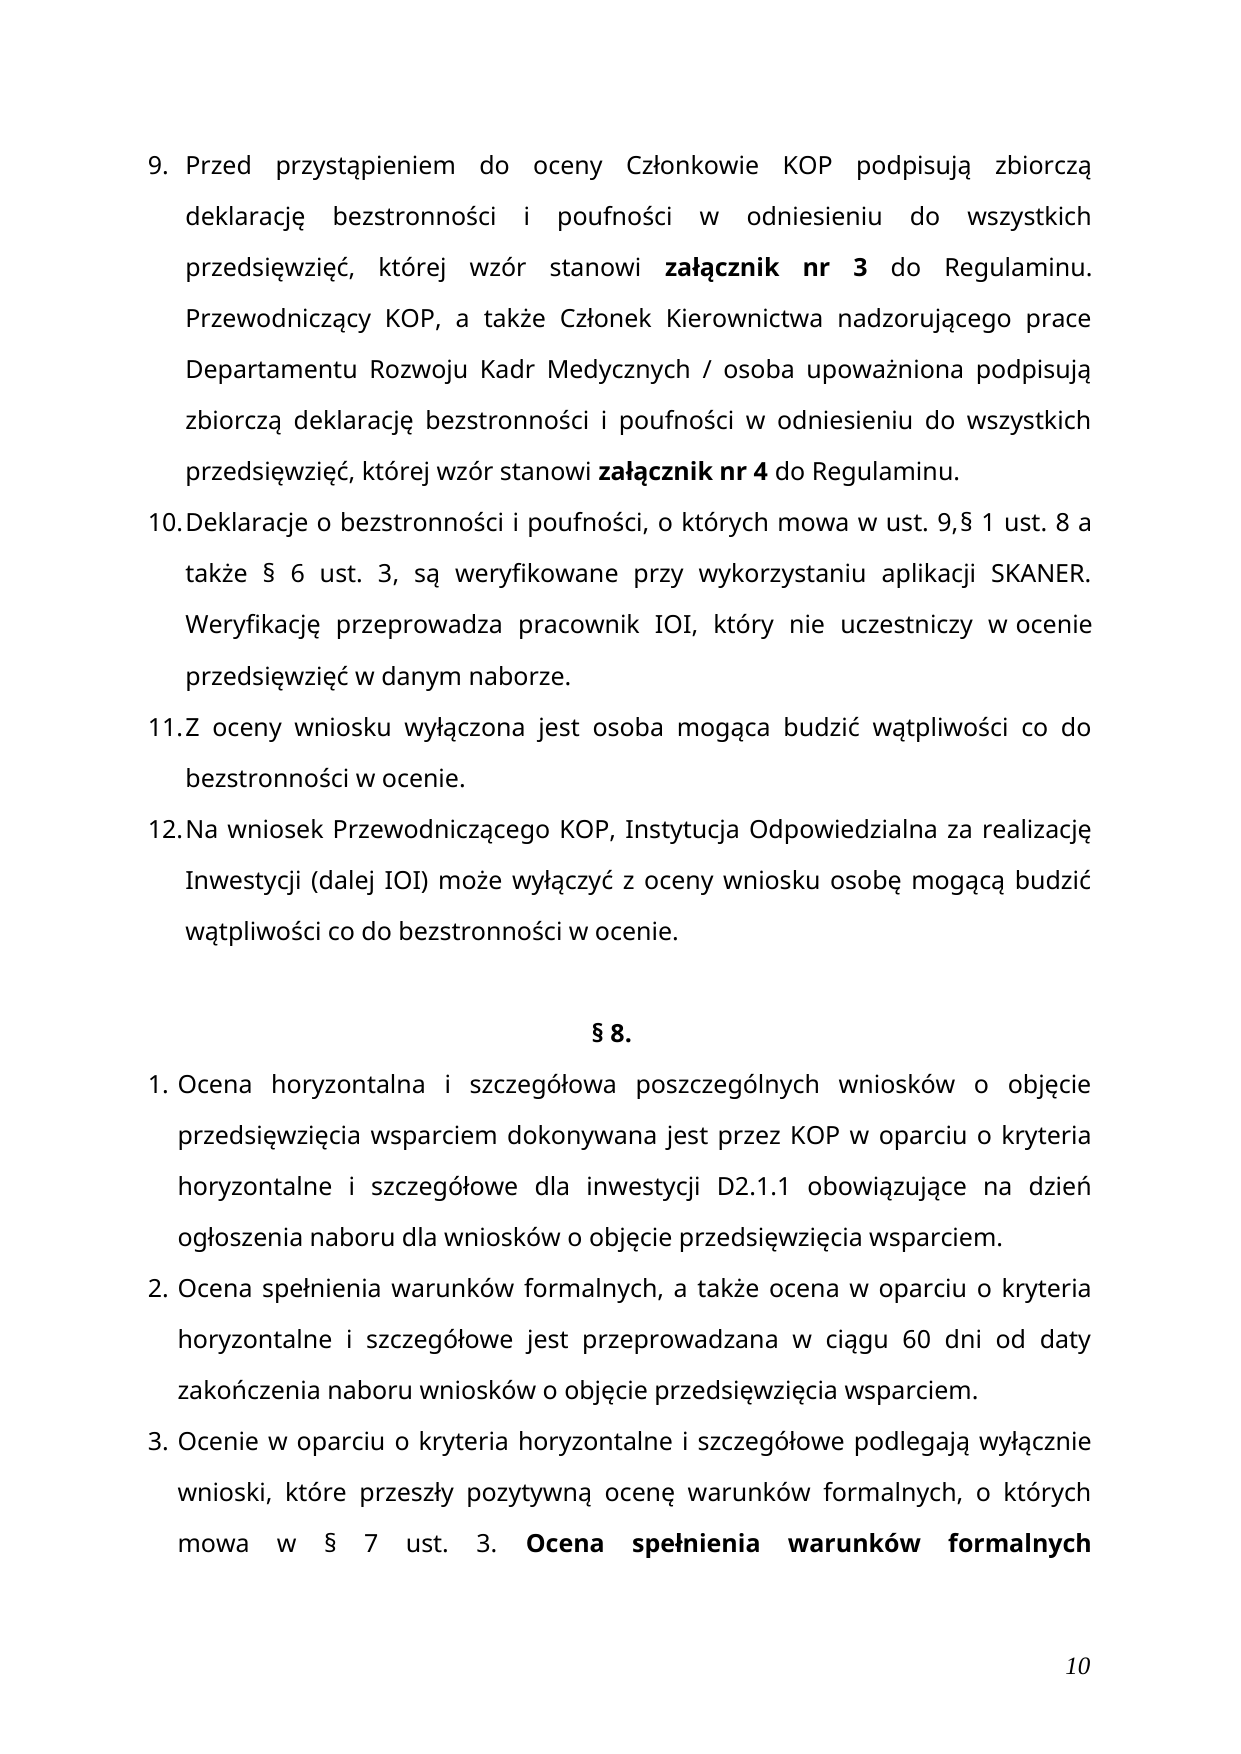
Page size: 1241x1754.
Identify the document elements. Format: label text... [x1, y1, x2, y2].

list Deklaracje o bezstronności i poufności, o których mowa w ust. 9,§ 1 ust. 8 a także § 6 ust. 3, są weryfikowane przy wykorzystaniu aplikacji SKANER. Weryfikację przeprowadza pracownik IOI, który nie uczestniczy w ocenie przedsięwzięć w danym naborze. [148, 505, 1092, 692]
list Na wniosek Przewodniczącego KOP, Instytucja Odpowiedzialna za realizację Inwestycji (dalej IOI) może wyłączyć z oceny wniosku osobę mogącą budzić wątpliwości co do bezstronności w ocenie. [148, 811, 1092, 947]
text § 8. [591, 1015, 1092, 1049]
list Przed przystąpieniem do oceny Członkowie KOP podpisują zbiorczą deklarację bezstronności i poufności w odniesieniu do wszystkich przedsięwzięć, której wzór stanowi załącznik nr 3 do Regulaminu. Przewodniczący KOP, a także Członek Kierownictwa nadzorującego prace Departamentu Rozwoju Kadr Medycznych / osoba upoważniona podpisują zbiorczą deklarację bezstronności i poufności w odniesieniu do wszystkich przedsięwzięć, której wzór stanowi załącznik nr 4 do Regulaminu. [148, 148, 1092, 488]
list Ocena spełnienia warunków formalnych, a także ocena w oparciu o kryteria horyzontalne i szczegółowe jest przeprowadzana w ciągu 60 dni od daty zakończenia naboru wniosków o objęcie przedsięwzięcia wsparciem. [148, 1271, 1092, 1407]
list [148, 1424, 1092, 1560]
list Ocena horyzontalna i szczegółowa poszczególnych wniosków o objęcie przedsięwzięcia wsparciem dokonywana jest przez KOP w oparciu o kryteria horyzontalne i szczegółowe dla inwestycji D2.1.1 obowiązujące na dzień ogłoszenia naboru dla wniosków o objęcie przedsięwzięcia wsparciem. [148, 1066, 1092, 1254]
list Z oceny wniosku wyłączona jest osoba mogąca budzić wątpliwości co do bezstronności w ocenie. [148, 709, 1092, 794]
